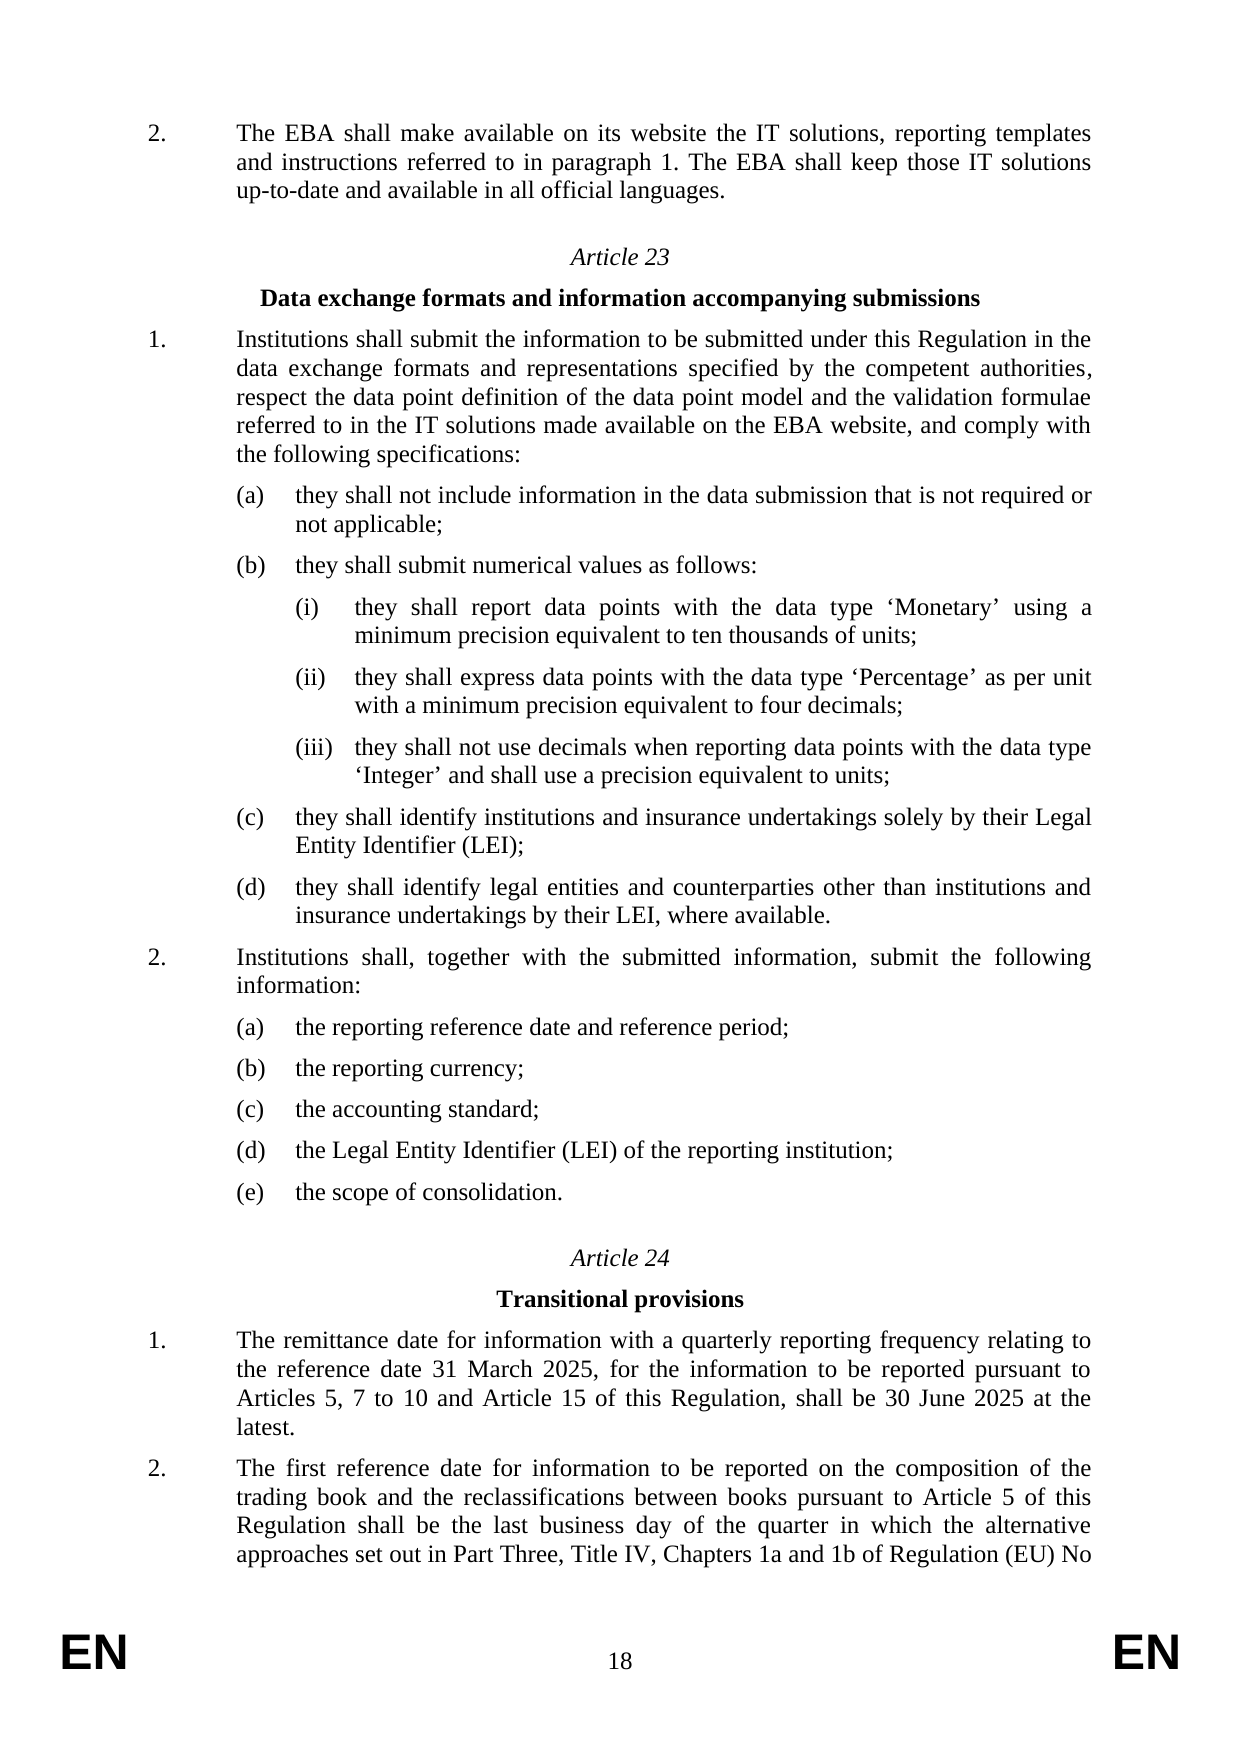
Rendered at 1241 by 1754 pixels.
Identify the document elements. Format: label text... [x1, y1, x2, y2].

text 2. Institutions shall, together with the submitted information, submit the following information: [148, 942, 1093, 999]
text 2. The EBA shall make available on its website the IT solutions, reporting templates and instructions referred to in paragraph 1. The EBA shall keep those IT solutions up-to-date and available in all official languages. [148, 118, 1093, 204]
text (iii) they shall not use decimals when reporting data points with the data type ‘Integer’ and shall use a precision equivalent to units; [295, 732, 1093, 789]
text Article 24 [148, 1243, 1093, 1272]
text (a) they shall not include information in the data submission that is not required or not applicable; [236, 481, 1093, 538]
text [148, 1453, 1093, 1568]
text Article 23 [148, 242, 1093, 271]
text (c) the accounting standard; [236, 1094, 1093, 1123]
text (e) the scope of consolidation. [236, 1177, 1093, 1206]
text (d) they shall identify legal entities and counterparties other than institutions and insurance undertakings by their LEI, where available. [236, 872, 1093, 929]
text (a) the reporting reference date and reference period; [236, 1012, 1093, 1041]
text 1. The remittance date for information with a quarterly reporting frequency relating to the reference date 31 March 2025, for the information to be reported pursuant to Articles 5, 7 to 10 and Article 15 of this Regulation, shall be 30 June 2025 at the latest. [148, 1326, 1093, 1441]
text (i) they shall report data points with the data type ‘Monetary’ using a minimum precision equivalent to ten thousands of units; [295, 592, 1093, 649]
text (c) they shall identify institutions and insurance undertakings solely by their Legal Entity Identifier (LEI); [236, 802, 1093, 859]
text (b) they shall submit numerical values as follows: [236, 551, 1093, 579]
text (b) the reporting currency; [236, 1053, 1093, 1082]
text Transitional provisions [148, 1284, 1093, 1313]
text Data exchange formats and information accompanying submissions [148, 283, 1093, 312]
text 1. Institutions shall submit the information to be submitted under this Regulation in the data exchange formats and representations specified by the competent authorities, respect the data point definition of the data point model and the validation formulae referred to in the IT solutions made available on the EBA website, and comply with the following specifications: [148, 324, 1093, 468]
text (ii) they shall express data points with the data type ‘Percentage’ as per unit with a minimum precision equivalent to four decimals; [295, 662, 1093, 719]
text (d) the Legal Entity Identifier (LEI) of the reporting institution; [236, 1136, 1093, 1164]
